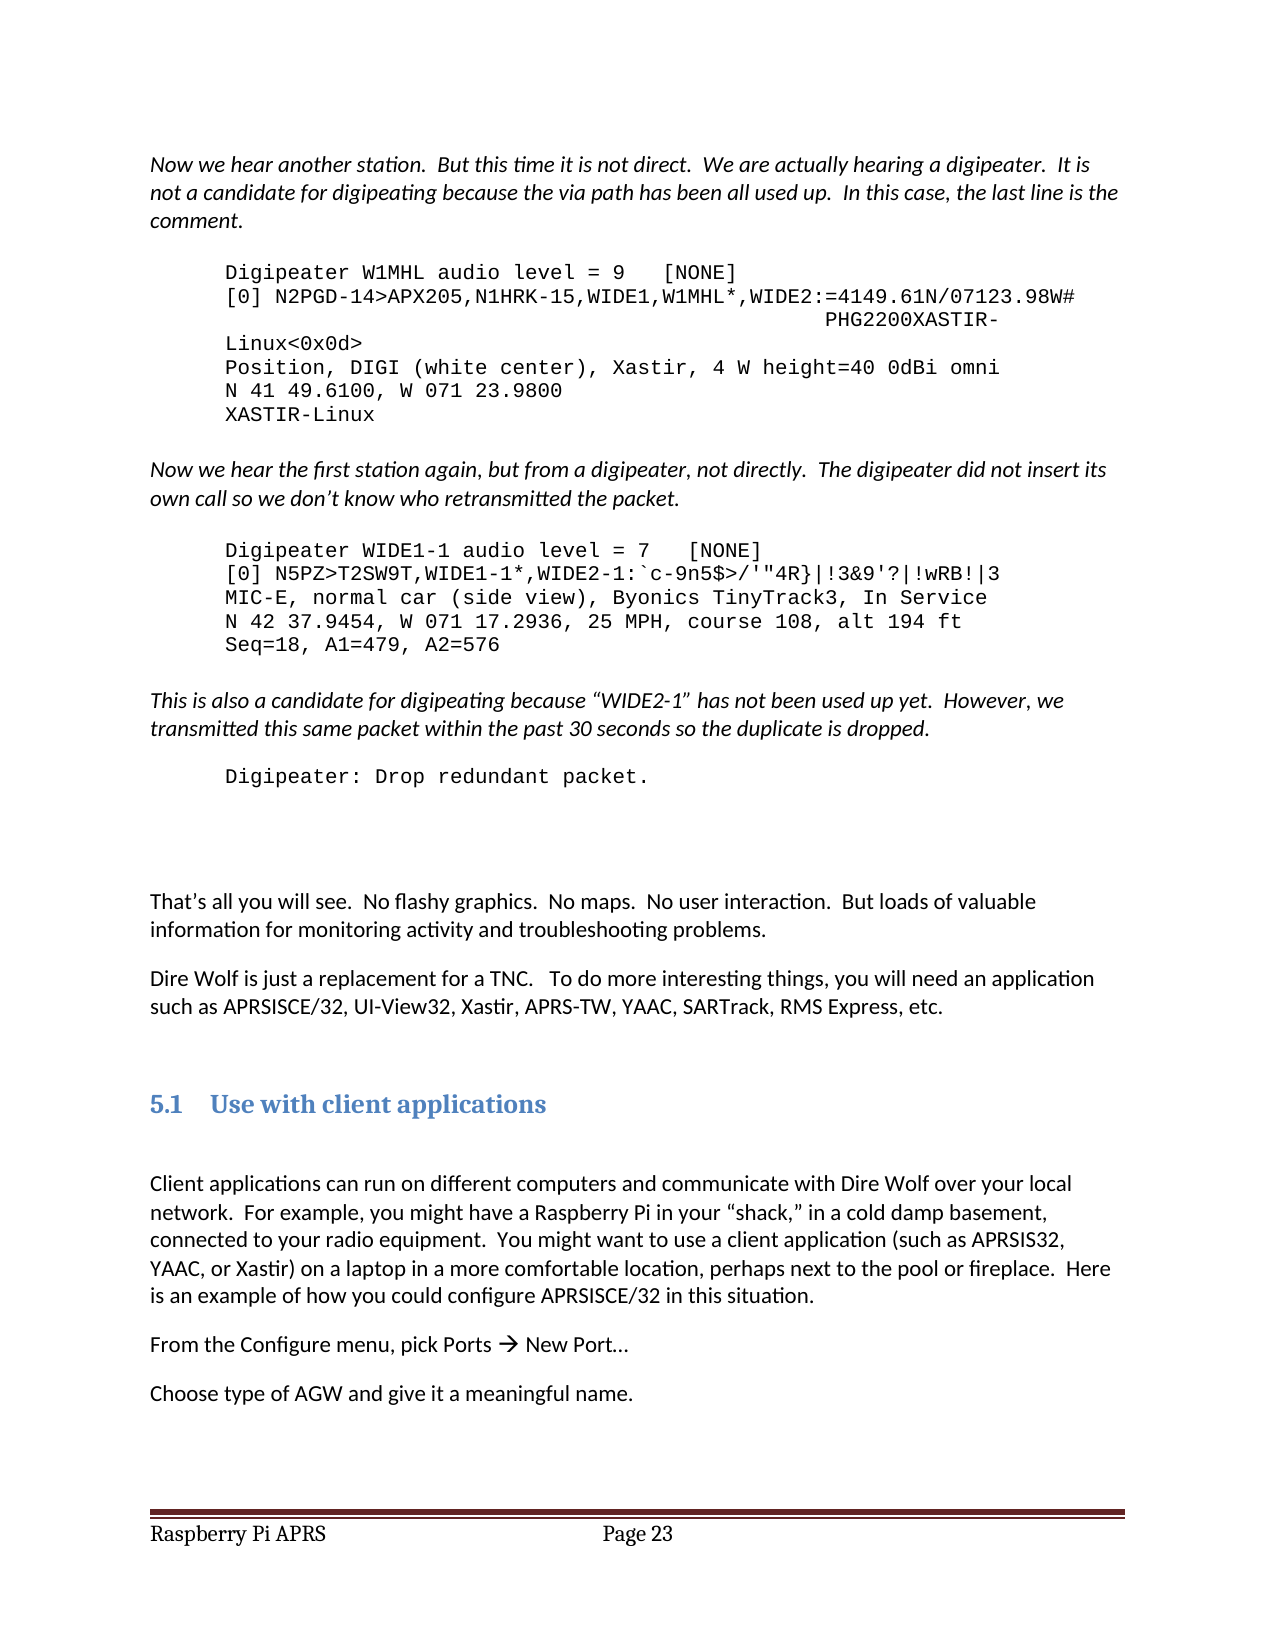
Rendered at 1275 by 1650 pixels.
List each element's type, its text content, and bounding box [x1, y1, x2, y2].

text N 41 49.6100, W 071 23.9800 [225, 380, 1125, 404]
text From the Configure menu, pick Ports New Port… [150, 1331, 1125, 1358]
text Now we hear another station. But this time it is not direct. We are actually hearing a digipeater. It is not a candidate for digipeating because the via path has been all used up. In this case, the last line is the comment. [150, 150, 1125, 234]
subtitle Use with client applications [150, 1089, 1125, 1121]
text N 42 37.9454, W 071 17.2936, 25 MPH, course 108, alt 194 ft [225, 611, 1125, 634]
text This is also a candidate for digipeating because “WIDE2-1” has not been used up yet. However, we transmitted this same packet within the past 30 seconds so the duplicate is dropped. [150, 686, 1125, 742]
text [0] N5PZ>T2SW9T,WIDE1-1*,WIDE2-1:`c-9n5$>/'"4R}|!3&9'?|!wRB!|3 [225, 563, 1125, 587]
text [0] N2PGD-14>APX205,N1HRK-15,WIDE1,W1MHL*,WIDE2:=4149.61N/07123.98W# PHG2200XASTIR-Linux<0x0d> [225, 286, 1125, 357]
text Seq=18, A1=479, A2=576 [225, 634, 1125, 658]
text MIC-E, normal car (side view), Byonics TinyTrack3, In Service [225, 587, 1125, 611]
text Digipeater W1MHL audio level = 9 [NONE] [225, 262, 1125, 286]
text Position, DIGI (white center), Xastir, 4 W height=40 0dBi omni [225, 357, 1125, 380]
text Dire Wolf is just a replacement for a TNC. To do more interesting things, you will need an application such as APRSISCE/32, UI-View32, Xastir, APRS-TW, YAAC, SARTrack, RMS Express, etc. [150, 964, 1125, 1020]
text Client applications can run on different computers and communicate with Dire Wolf over your local network. For example, you might have a Raspberry Pi in your “shack,” in a cold damp basement, connected to your radio equipment. You might want to use a client application (such as APRSIS32, YAAC, or Xastir) on a laptop in a more comfortable location, perhaps next to the pool or fireplace. Here is an example of how you could configure APRSISCE/32 in this situation. [150, 1169, 1125, 1310]
text Now we hear the first station again, but from a digipeater, not directly. The digipeater did not insert its own call so we don’t know who retransmitted the packet. [150, 456, 1125, 512]
text Digipeater: Drop redundant packet. [225, 766, 1125, 789]
text XASTIR-Linux [225, 404, 1125, 428]
text That’s all you will see. No flashy graphics. No maps. No user interaction. But loads of valuable information for monitoring activity and troubleshooting problems. [150, 887, 1125, 943]
text Choose type of AGW and give it a meaningful name. [150, 1379, 1125, 1407]
text Digipeater WIDE1-1 audio level = 7 [NONE] [225, 540, 1125, 563]
